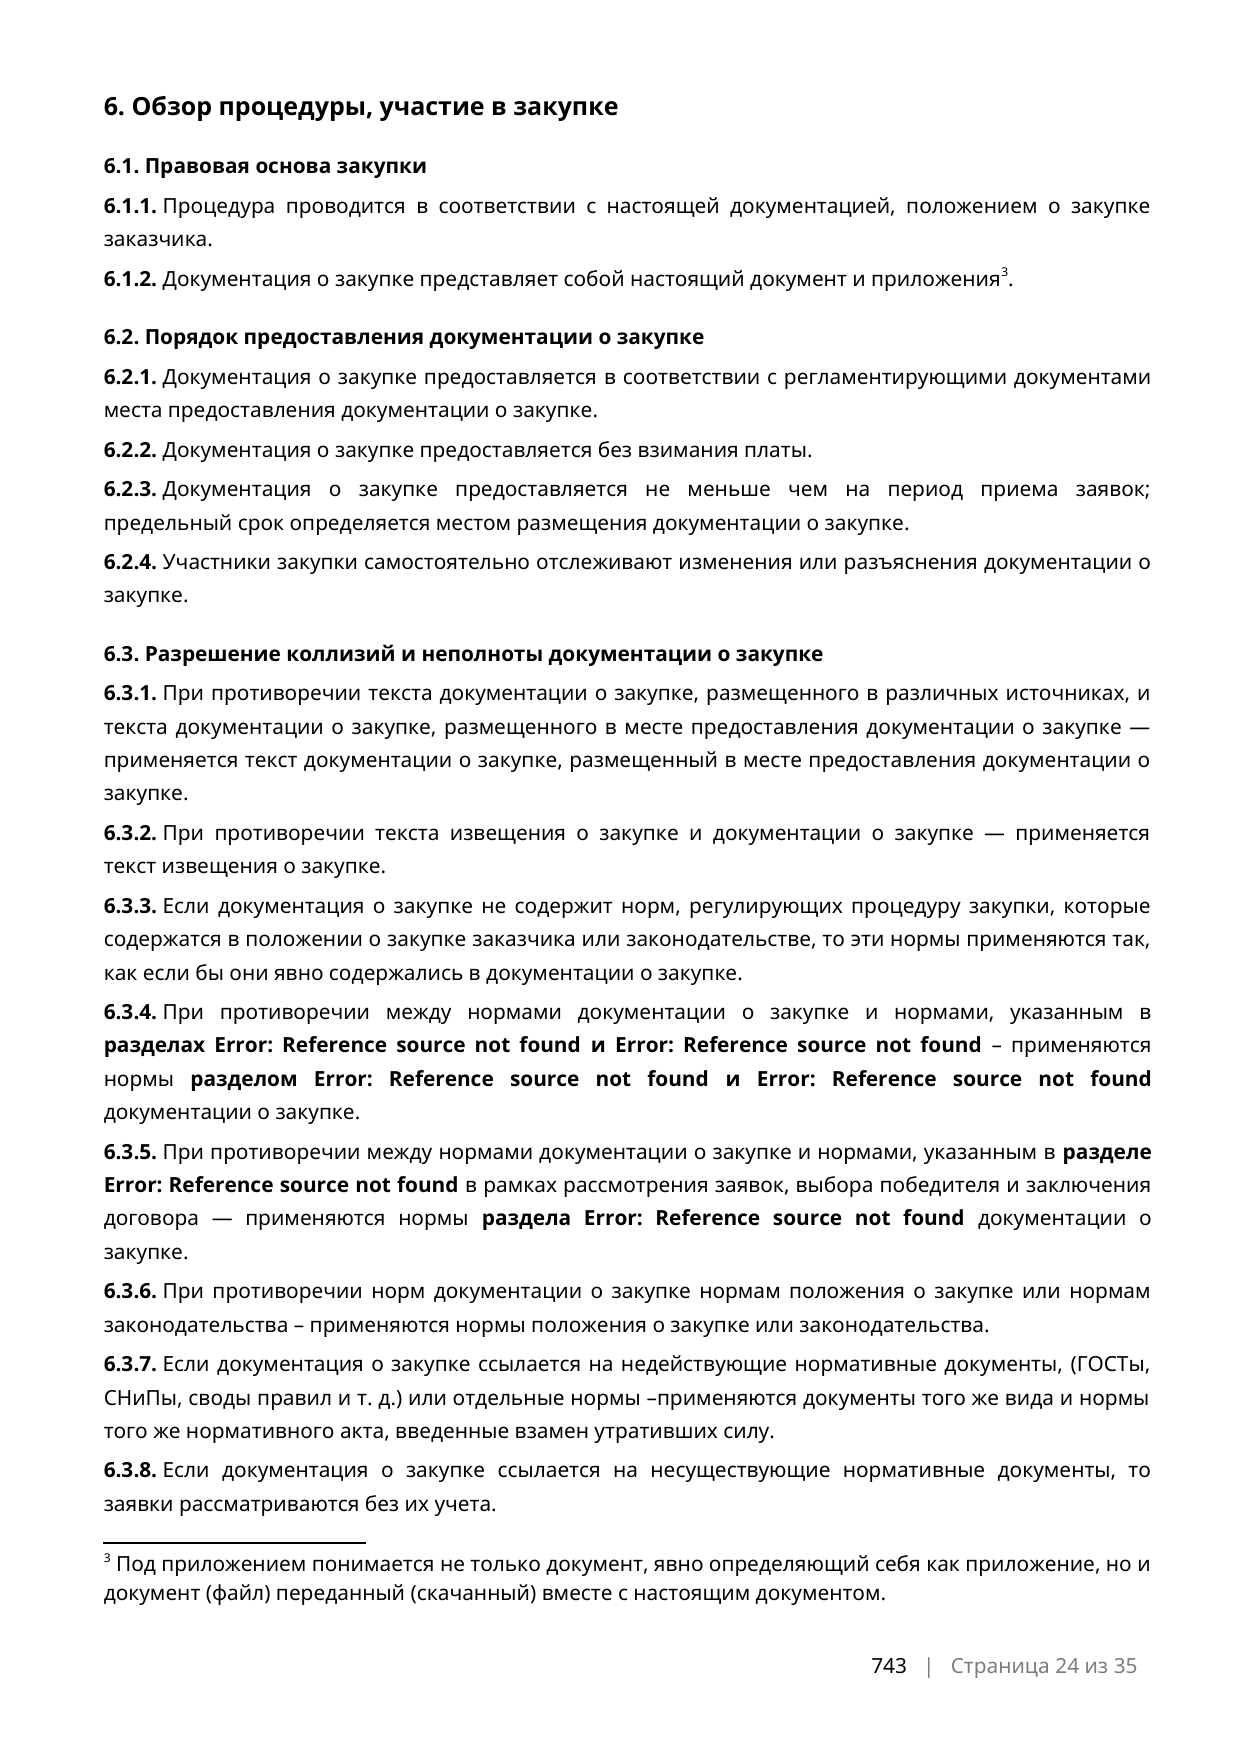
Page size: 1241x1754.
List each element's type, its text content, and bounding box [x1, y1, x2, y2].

text Порядок предоставления документации о закупке [103, 318, 1152, 351]
text Документация о закупке предоставляется . [103, 357, 1152, 424]
text Если документация о закупке ссылается на несуществующие нормативные документы, то заявки рассматриваются без их учета. [103, 1451, 1152, 1518]
text При противоречии текста извещения о закупке и документации о закупке — применяется текст извещения о закупке. [103, 814, 1152, 880]
text Правовая основа закупки [103, 147, 1152, 180]
text Обзор процедуры, участие в закупке [103, 89, 1152, 122]
text Если документация о закупке ссылается на недействующие нормативные документы, (ГОСТы, СНиПы, своды правил и т. д.) или отдельные нормы –применяются документы того же вида и нормы того же нормативного акта, введенные взамен утративших силу. [103, 1345, 1152, 1445]
text Документация о закупке предоставляется не меньше чем на период приема заявок; предельный срок определяется местом размещения документации о закупке. [103, 470, 1152, 537]
text Документация о закупке предоставляется без взимания платы. [103, 430, 1152, 464]
text Если документация о закупке не содержит норм, регулирующих процедуру закупки, которые содержатся в положении о закупке заказчика или законодательстве, то эти нормы применяются так, как если бы они явно содержались в документации о закупке. [103, 887, 1152, 987]
text При противоречии текста документации о закупке, размещенного в различных источниках, и текста документации о закупке, размещенного в месте предоставления документации о закупке — применяется текст документации о закупке, размещенный в месте предоставления документации о закупке. [103, 674, 1152, 807]
text Разрешение коллизий и неполноты документации о закупке [103, 634, 1152, 668]
text При противоречии норм документации о закупке нормам положения о закупке или нормам законодательства – применяются нормы положения о закупке или законодательства. [103, 1272, 1152, 1339]
text Участники закупки самостоятельно отслеживают изменения или разъяснения документации о закупке. [103, 543, 1152, 609]
text Документация о закупке представляет собой настоящий документ и приложения. [103, 259, 1152, 293]
